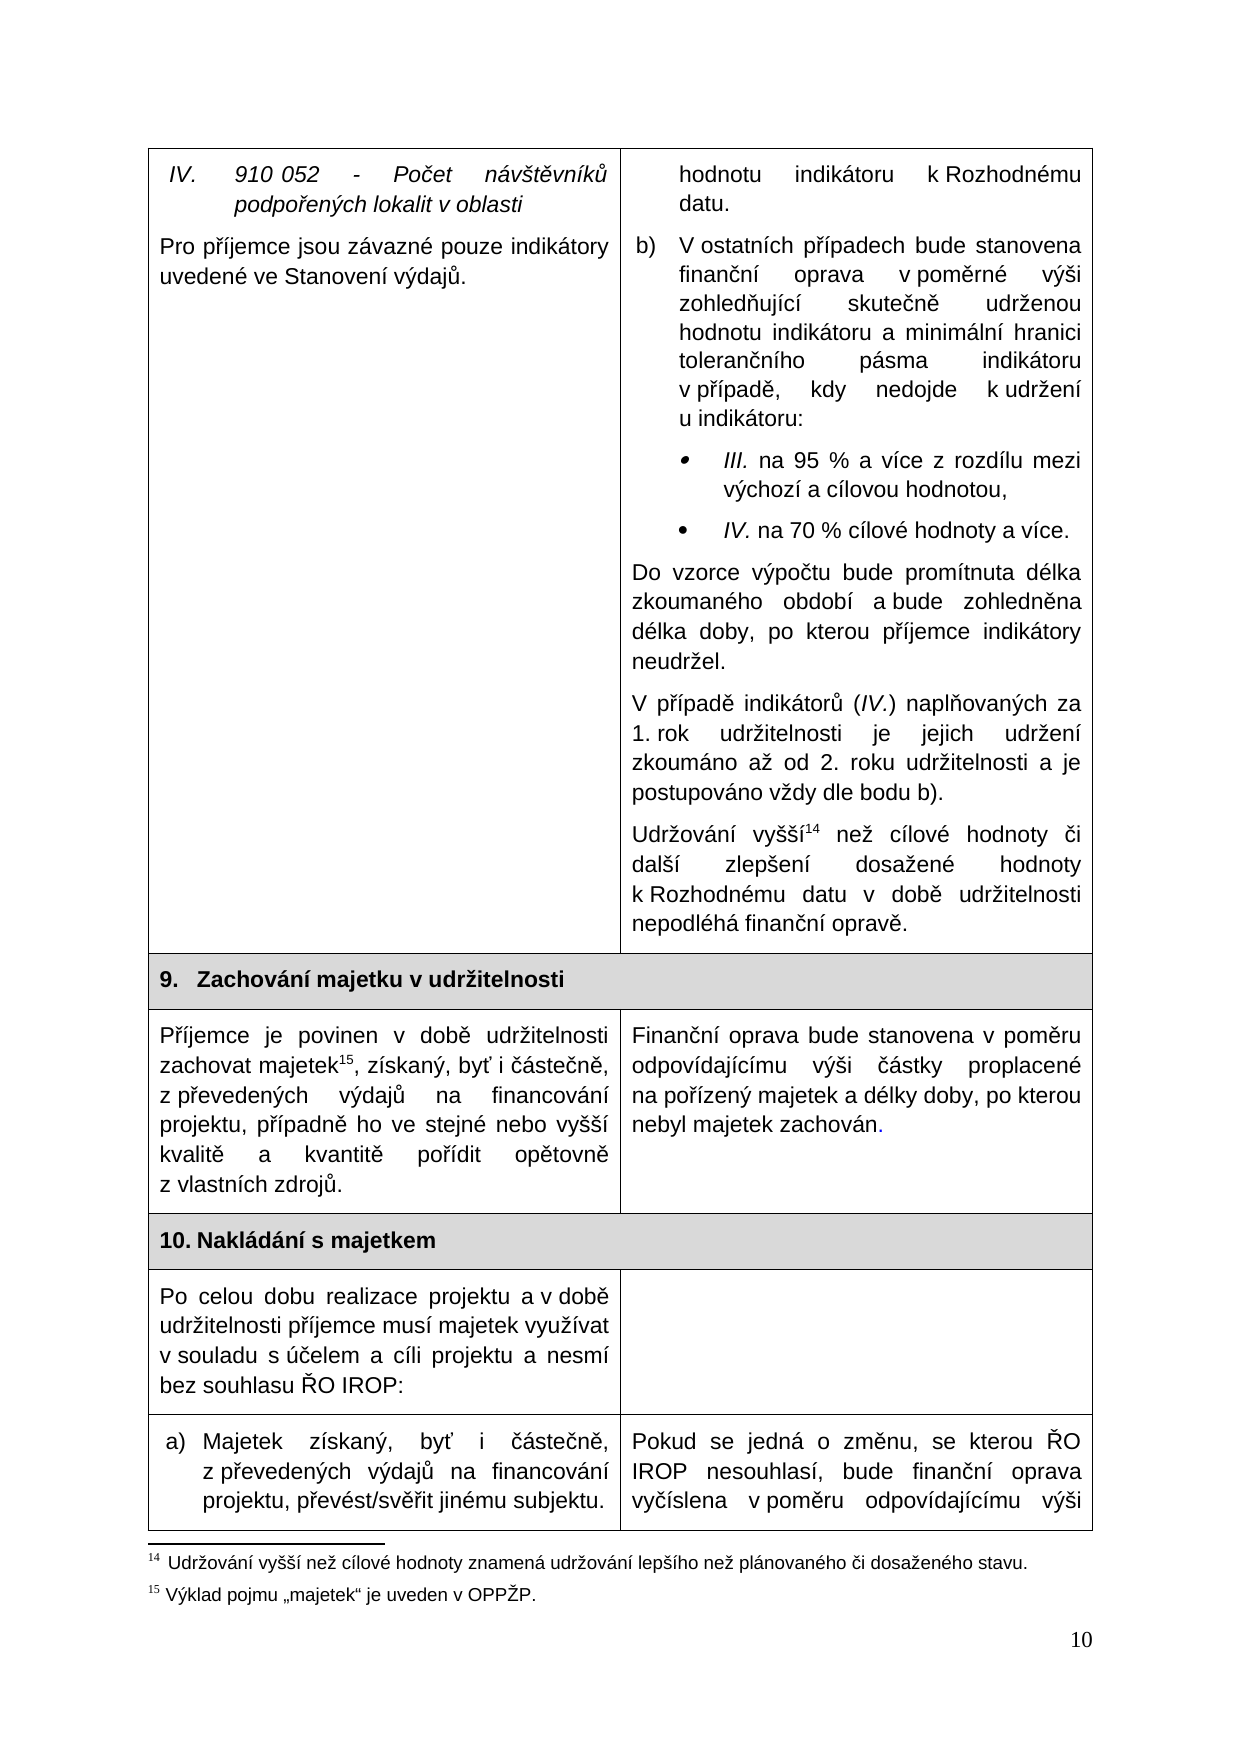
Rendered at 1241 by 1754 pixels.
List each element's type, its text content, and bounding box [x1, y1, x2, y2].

table_cell Zachování majetku v udržitelnosti [149, 954, 1092, 1009]
table_cell Nakládání s majetkem [149, 1214, 1092, 1269]
table_cell Příjemce je povinen v době udržitelnosti zachovat majetek, získaný, byť i částečně, z převedených výdajů na financování projektu, případně ho ve stejné nebo vyšší kvalitě a kvantitě pořídit opětovně z vlastních zdrojů. [149, 1010, 620, 1213]
table_cell [621, 1270, 1092, 1414]
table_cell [149, 1415, 620, 1530]
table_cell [149, 149, 620, 953]
table_cell Finanční oprava bude stanovena v poměru odpovídajícímu výši částky proplacené na pořízený majetek a délky doby, po kterou nebyl majetek zachován. [621, 1010, 1092, 1213]
table_cell Po celou dobu realizace projektu a v době udržitelnosti příjemce musí majetek využívat v souladu s účelem a cíli projektu a nesmí bez souhlasu ŘO IROP: [149, 1270, 620, 1414]
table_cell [621, 149, 1092, 953]
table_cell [621, 1415, 1092, 1530]
